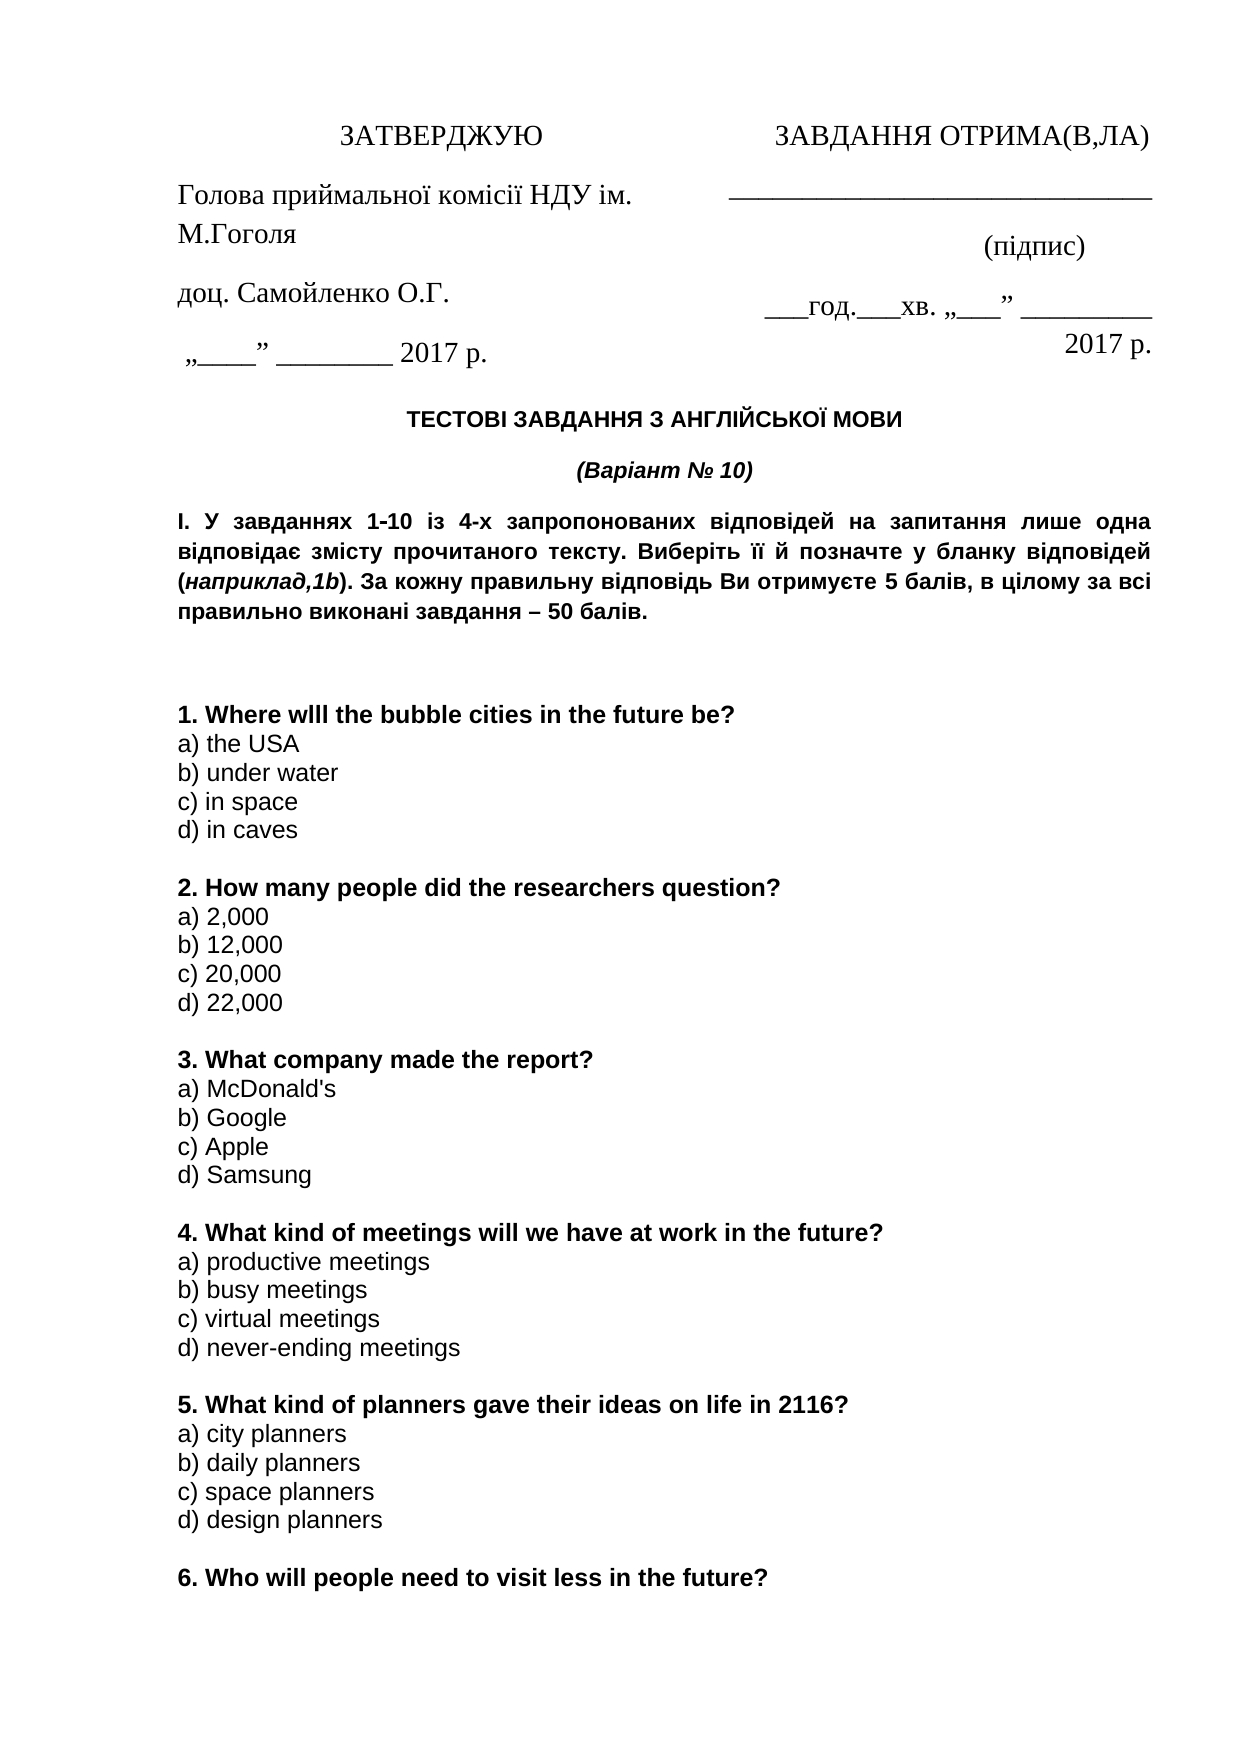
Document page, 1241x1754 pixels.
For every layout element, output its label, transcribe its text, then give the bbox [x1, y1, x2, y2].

table_header ЗАВДАННЯ ОТРИМА(В,ЛА) _____________________________ (підпис) ___год.___хв. „___” _________ 2017 р. [716, 118, 1163, 393]
text (Варіант № 10) [177, 457, 1152, 483]
text 1. Where wlll the bubble cities in the future be? [177, 700, 1152, 729]
text a) 2,000 b) 12,000 c) 20,000 d) 22,000 [177, 902, 1152, 1017]
text У завданнях 110 із 4-х запропонованих відповідей на запитання лише одна відповідає змісту прочитаного тексту. Виберіть її й позначте у бланку відповідей (наприклад,1b). За кожну правильну відповідь Ви отримуєте 5 балів, в цілому за всі правильно виконані завдання – 50 балів. [177, 508, 1152, 624]
text a) city planners b) daily planners c) space planners d) design planners [177, 1419, 1152, 1534]
text 3. What company made the report? [177, 1045, 1152, 1074]
text ТЕСТОВІ ЗАВДАННЯ З АНГЛІЙСЬКОЇ МОВИ [177, 406, 1152, 432]
text 4. What kind of meetings will we have at work in the future? [177, 1218, 1152, 1247]
text 6. Who will people need to visit less in the future? [177, 1563, 1152, 1592]
text a) productive meetings b) busy meetings c) virtual meetings d) never-ending meetings [177, 1247, 1152, 1362]
text 5. What kind of planners gave their ideas on life in 2116? [177, 1390, 1152, 1419]
text a) McDonald's b) Google c) Apple d) Samsung [177, 1074, 1152, 1189]
table_header ЗАТВЕРДЖУЮ Голова приймальної комісії НДУ ім. М.Гоголя доц. Самойленко О.Г. „____” ________ 2017 р. [166, 118, 716, 393]
text a) the b) under water c) in space d) in caves [177, 729, 1152, 844]
text 2. How many people did the researchers question? [177, 873, 1152, 902]
